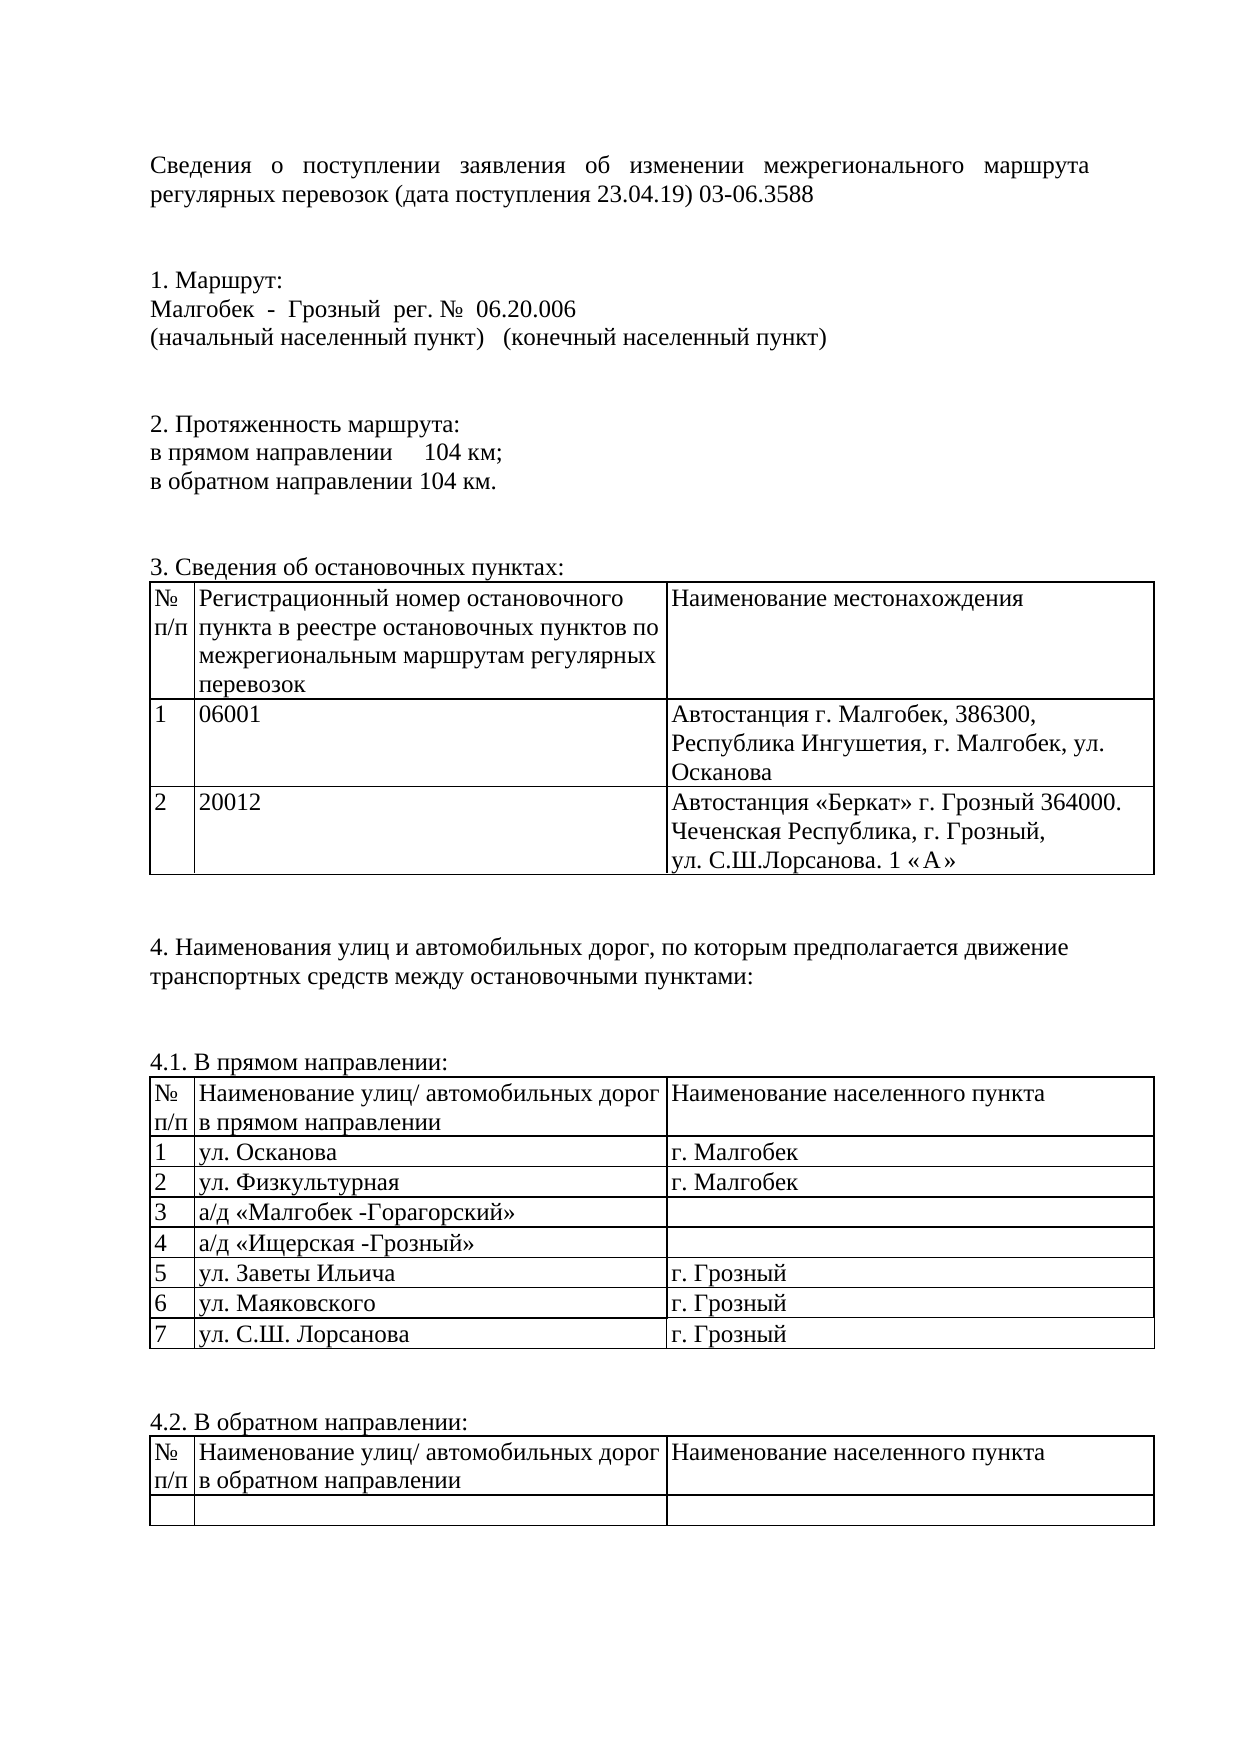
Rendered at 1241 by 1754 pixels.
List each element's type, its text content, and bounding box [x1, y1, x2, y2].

table_header № п/п [151, 1437, 194, 1494]
table_cell г. Грозный [668, 1288, 1153, 1317]
table_cell г. Грозный [668, 1258, 1153, 1287]
table_cell 20012 [195, 787, 666, 873]
text 4.2. В обратном направлении: [150, 1407, 1090, 1435]
table_cell 1 [151, 1137, 194, 1166]
table_cell 06001 [195, 700, 666, 786]
table_cell а/д «Ищерская -Грозный» [195, 1228, 666, 1257]
table_cell 6 [151, 1288, 194, 1317]
table_cell ул. Осканова [195, 1137, 666, 1166]
table_cell ул. Физкультурная [195, 1167, 666, 1196]
text 4. Наименования улиц и автомобильных дорог, по которым предполагается движение транспортных средств между остановочными пунктами: [150, 932, 1090, 990]
table_header Наименование населенного пункта [668, 1078, 1153, 1135]
table_cell ул. Маяковского [195, 1288, 666, 1317]
table_cell г. Малгобек [668, 1167, 1153, 1196]
text в прямом направлении 104 км; [150, 437, 1090, 466]
table_cell [668, 1496, 1153, 1525]
table_cell 7 [151, 1319, 194, 1347]
text в обратном направлении 104 км. [150, 466, 1090, 495]
table_header № п/п [151, 583, 194, 698]
table_header Наименование населенного пункта [668, 1437, 1153, 1494]
table_header Наименование улиц/ автомобильных дорог в обратном направлении [195, 1437, 666, 1494]
table_cell 2 [151, 1167, 194, 1196]
table_cell [151, 1496, 194, 1525]
table_cell Автостанция «Беркат» г. Грозный 364000. Чеченская Республика, г. Грозный, ул. C.Ш.Лорсанова. 1 «А» [668, 787, 1153, 873]
text 2. Протяженность маршрута: [150, 409, 1090, 437]
table_cell [668, 1198, 1153, 1226]
table_cell [668, 1228, 1153, 1257]
text Малгобек - Грозный рег. № 06.20.006 [150, 294, 1090, 322]
text (начальный населенный пункт) (конечный населенный пункт) [150, 322, 1090, 351]
table_cell 1 [151, 700, 194, 786]
table_cell 3 [151, 1198, 194, 1226]
table_cell г. Малгобек [668, 1137, 1153, 1166]
text 3. Сведения об остановочных пунктах: [150, 552, 1090, 581]
table_header № п/п [151, 1078, 194, 1135]
table_header Наименование улиц/ автомобильных дорог в прямом направлении [195, 1078, 666, 1135]
table_cell г. Грозный [667, 1318, 1154, 1347]
text 4.1. В прямом направлении: [150, 1047, 1090, 1076]
table_header Наименование местонахождения [668, 583, 1153, 698]
table_cell 5 [151, 1258, 194, 1287]
text 1. Маршрут: [150, 265, 1090, 294]
table_cell 4 [151, 1228, 194, 1257]
table_cell а/д «Малгобек -Горагорский» [195, 1198, 666, 1226]
table_cell ул. С.Ш. Лорсанова [195, 1319, 666, 1347]
table_cell ул. Заветы Ильича [195, 1258, 666, 1287]
table_cell 2 [151, 787, 194, 873]
table_cell [195, 1496, 666, 1525]
table_cell Автостанция г. Малгобек, 386300, Республика Ингушетия, г. Малгобек, ул. Осканова [668, 700, 1153, 786]
table_header Регистрационный номер остановочного пункта в реестре остановочных пунктов по межрегиональным маршрутам регулярных перевозок [195, 583, 666, 698]
text Сведения о поступлении заявления об изменении межрегионального маршрута регулярных перевозок (дата поступления 23.04.19) 03-06.3588 [150, 150, 1090, 207]
